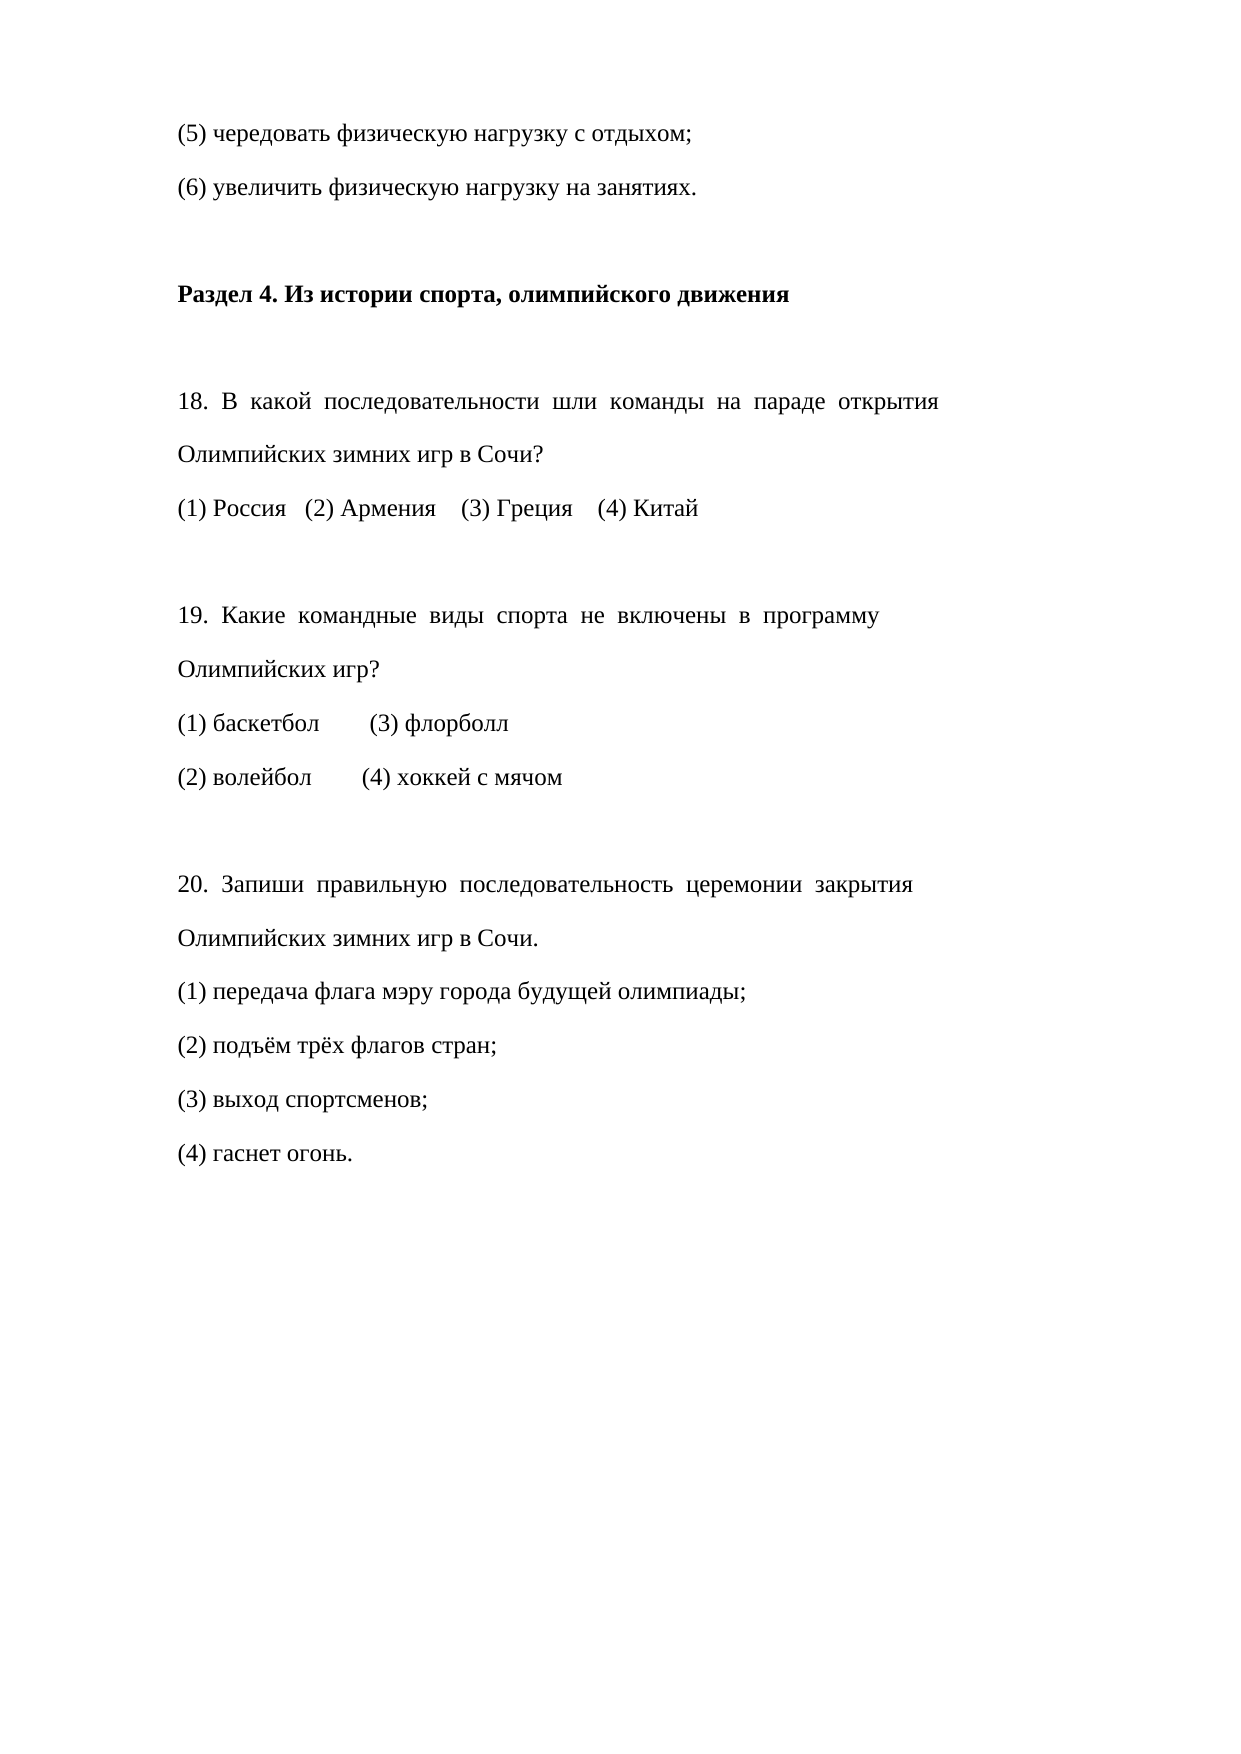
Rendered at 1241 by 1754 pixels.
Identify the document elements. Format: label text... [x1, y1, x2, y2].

text (1) передача флага мэру города будущей олимпиады; [177, 976, 1152, 1005]
text 18. В какой последовательности шли команды на параде открытия [177, 386, 1152, 414]
text (2) волейбол (4) хоккей с мячом [177, 762, 1152, 791]
text (3) выход спортсменов; [177, 1084, 1152, 1113]
text (1) Россия (2) Армения (3) Греция (4) Китай [177, 493, 1152, 522]
text (4) гаснет огонь. [177, 1138, 1152, 1167]
text Олимпийских зимних игр в Сочи? [177, 439, 1152, 468]
text (1) баскетбол (3) флорболл [177, 708, 1152, 737]
text Раздел 4. Из истории спорта, олимпийского движения [177, 279, 1152, 308]
text 20. Запиши правильную последовательность церемонии закрытия [177, 869, 1152, 897]
text (2) подъём трёх флагов стран; [177, 1030, 1152, 1059]
text 19. Какие командные виды спорта не включены в программу [177, 600, 1152, 629]
text (6) увеличить физическую нагрузку на занятиях. [177, 172, 1152, 201]
text Олимпийских зимних игр в Сочи. [177, 923, 1152, 951]
text (5) чередовать физическую нагрузку с отдыхом; [177, 118, 1152, 147]
text Олимпийских игр? [177, 654, 1152, 683]
